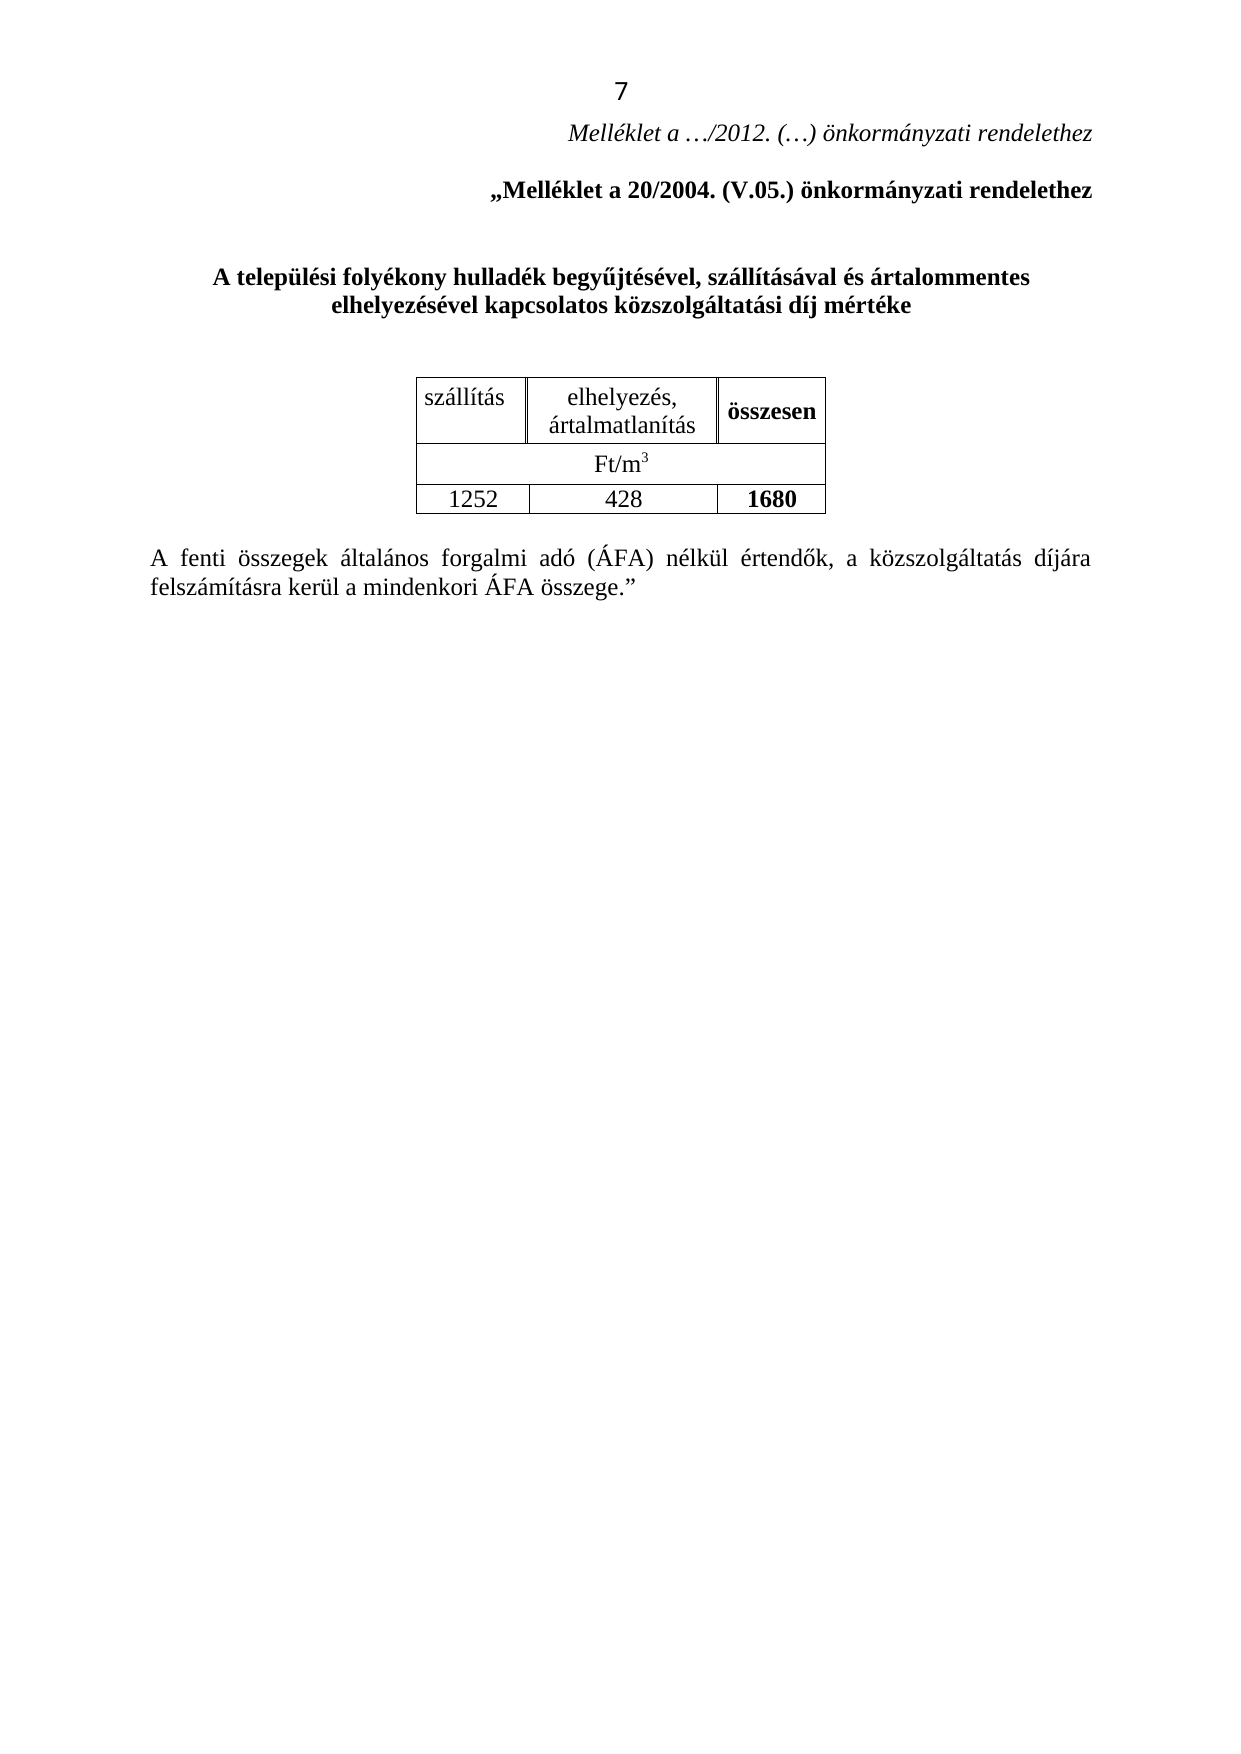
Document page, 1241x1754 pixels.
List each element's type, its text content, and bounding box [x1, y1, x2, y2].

table_header szállítás [417, 378, 525, 443]
table_cell Ft/m3 [417, 444, 825, 483]
text „Melléklet a 20/2004. (V.05.) önkormányzati rendelethez [150, 176, 1092, 204]
table_header elhelyezés, ártalmatlanítás [528, 378, 716, 443]
text A települési folyékony hulladék begyűjtésével, szállításával és ártalommentes elhelyezésével kapcsolatos közszolgáltatási díj mértéke [150, 262, 1092, 319]
table_cell 1252 [417, 485, 529, 513]
text Melléklet a …/2012. (…) önkormányzati rendelethez [150, 118, 1092, 147]
text A fenti összegek általános forgalmi adó (ÁFA) nélkül értendők, a közszolgáltatás díjára felszámításra kerül a mindenkori ÁFA összege.” [150, 543, 1092, 601]
table_cell 1680 [718, 485, 825, 513]
table_cell 428 [530, 485, 717, 513]
table_header összesen [719, 378, 825, 443]
